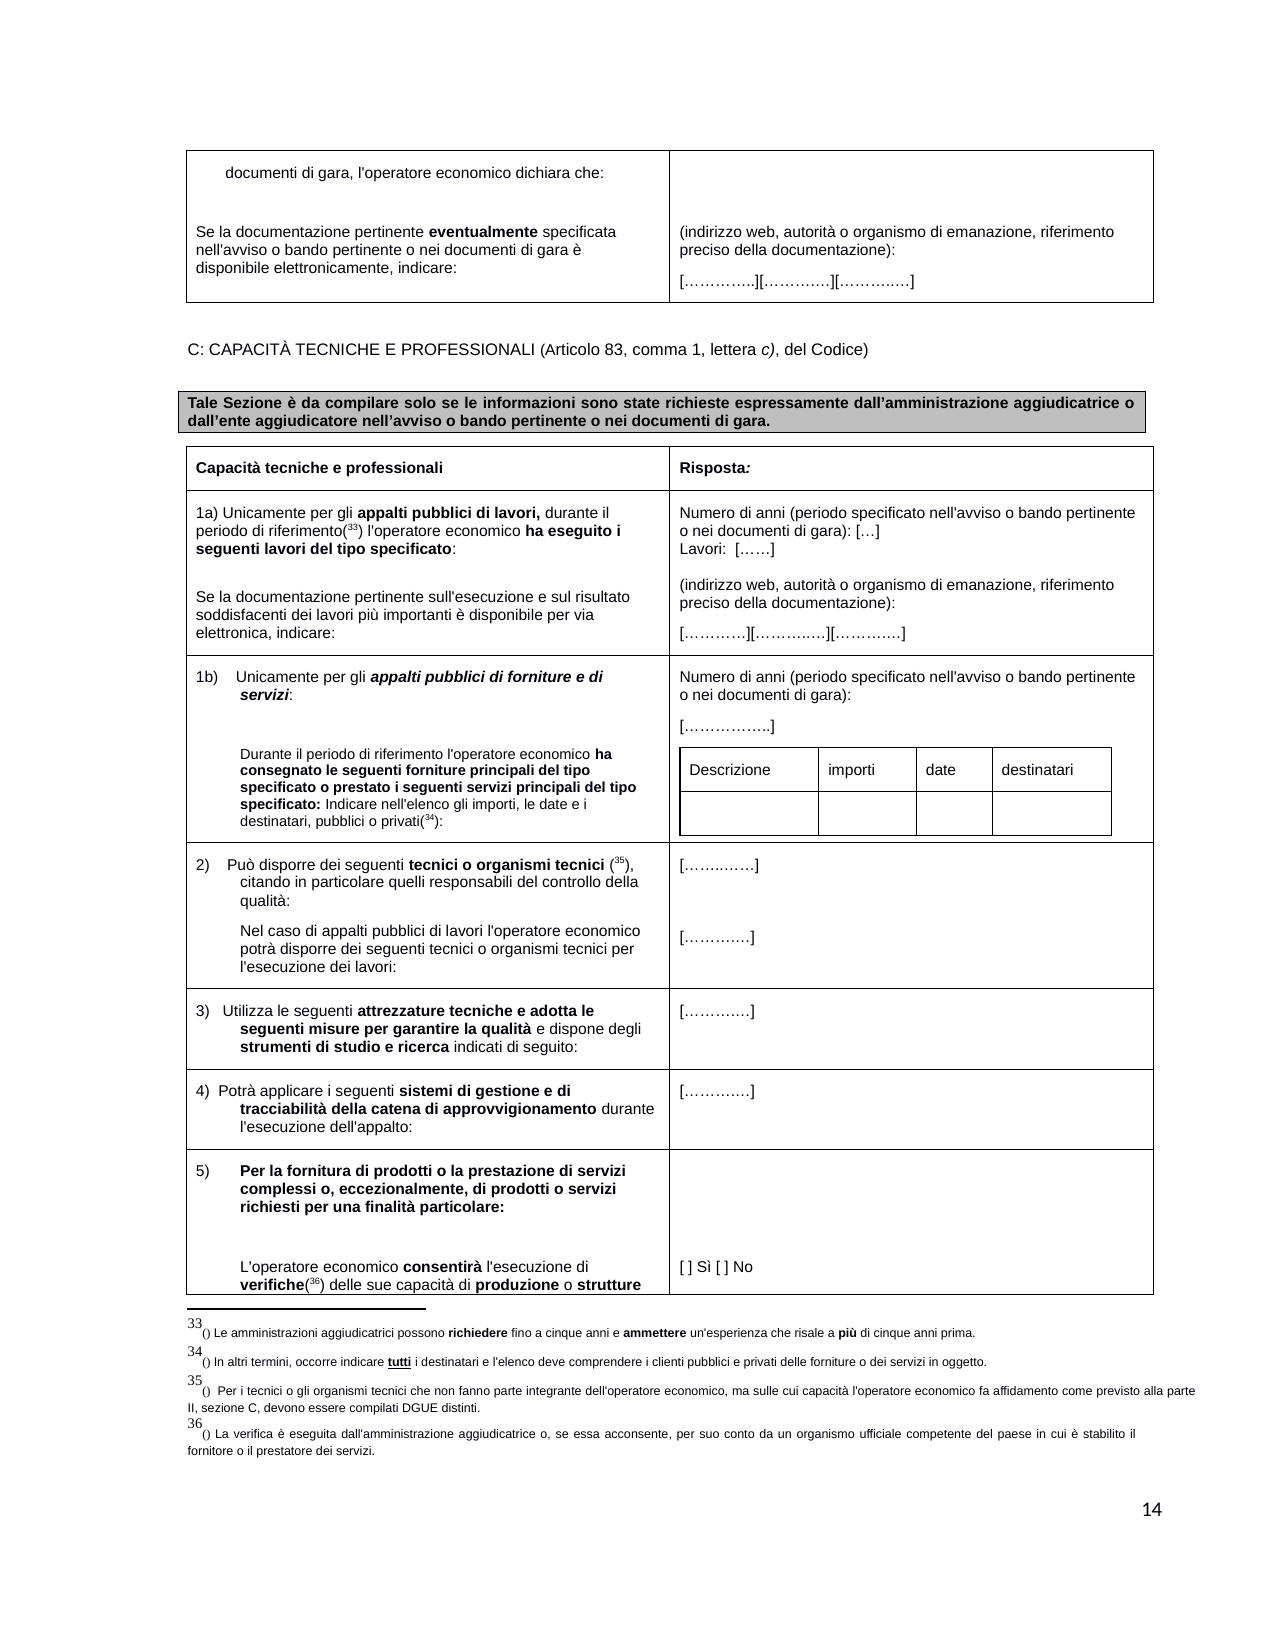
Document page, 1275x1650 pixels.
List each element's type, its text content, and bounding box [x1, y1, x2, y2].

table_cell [187, 1150, 669, 1293]
table_cell 1a) Unicamente per gli appalti pubblici di lavori, durante il periodo di riferimento() l'operatore economico ha eseguito i seguenti lavori del tipo specificato: Se la documentazione pertinente sull'esecuzione e sul risultato soddisfacenti dei lavori più importanti è disponibile per via elettronica, indicare: [187, 491, 669, 654]
table_header Risposta: [670, 447, 1153, 490]
table_header Capacità tecniche e professionali [187, 447, 669, 490]
table_cell 2) Può disporre dei seguenti tecnici o organismi tecnici (), citando in particolare quelli responsabili del controllo della qualità: Nel caso di appalti pubblici di lavori l'operatore economico potrà disporre dei seguenti tecnici o organismi tecnici per l'esecuzione dei lavori: [187, 843, 669, 988]
table_cell [……….…] [670, 1070, 1153, 1148]
table_cell 4) Potrà applicare i seguenti sistemi di gestione e di tracciabilità della catena di approvvigionamento durante l'esecuzione dell'appalto: [187, 1070, 669, 1148]
table_cell 1b) Unicamente per gli appalti pubblici di forniture e di servizi: Durante il periodo di riferimento l'operatore economico ha consegnato le seguenti forniture principali del tipo specificato o prestato i seguenti servizi principali del tipo specificato: Indicare nell'elenco gli importi, le date e i destinatari, pubblici o privati(): [187, 656, 669, 842]
table_cell Numero di anni (periodo specificato nell'avviso o bando pertinente o nei documenti di gara): [……………..] [670, 656, 1153, 842]
title C: Capacità tecniche e professionali (Articolo 83, comma 1, lettera c), del Codice) [187, 340, 1137, 359]
table_cell [……….…] [670, 989, 1153, 1068]
table_cell [ ] Sì [ ] No [670, 1150, 1153, 1293]
table_cell Numero di anni (periodo specificato nell'avviso o bando pertinente o nei documenti di gara): […] Lavori: [……] (indirizzo web, autorità o organismo di emanazione, riferimento preciso della documentazione): […………][………..…][……….…] [670, 491, 1153, 654]
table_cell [187, 151, 669, 302]
text Tale Sezione è da compilare solo se le informazioni sono state richieste espressamente dall’amministrazione aggiudicatrice o dall’ente aggiudicatore nell’avviso o bando pertinente o nei documenti di gara. [179, 392, 1145, 432]
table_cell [670, 151, 1153, 302]
table_cell [……..……] [……….…] [670, 843, 1153, 988]
table_cell 3) Utilizza le seguenti attrezzature tecniche e adotta le seguenti misure per garantire la qualità e dispone degli strumenti di studio e ricerca indicati di seguito: [187, 989, 669, 1068]
